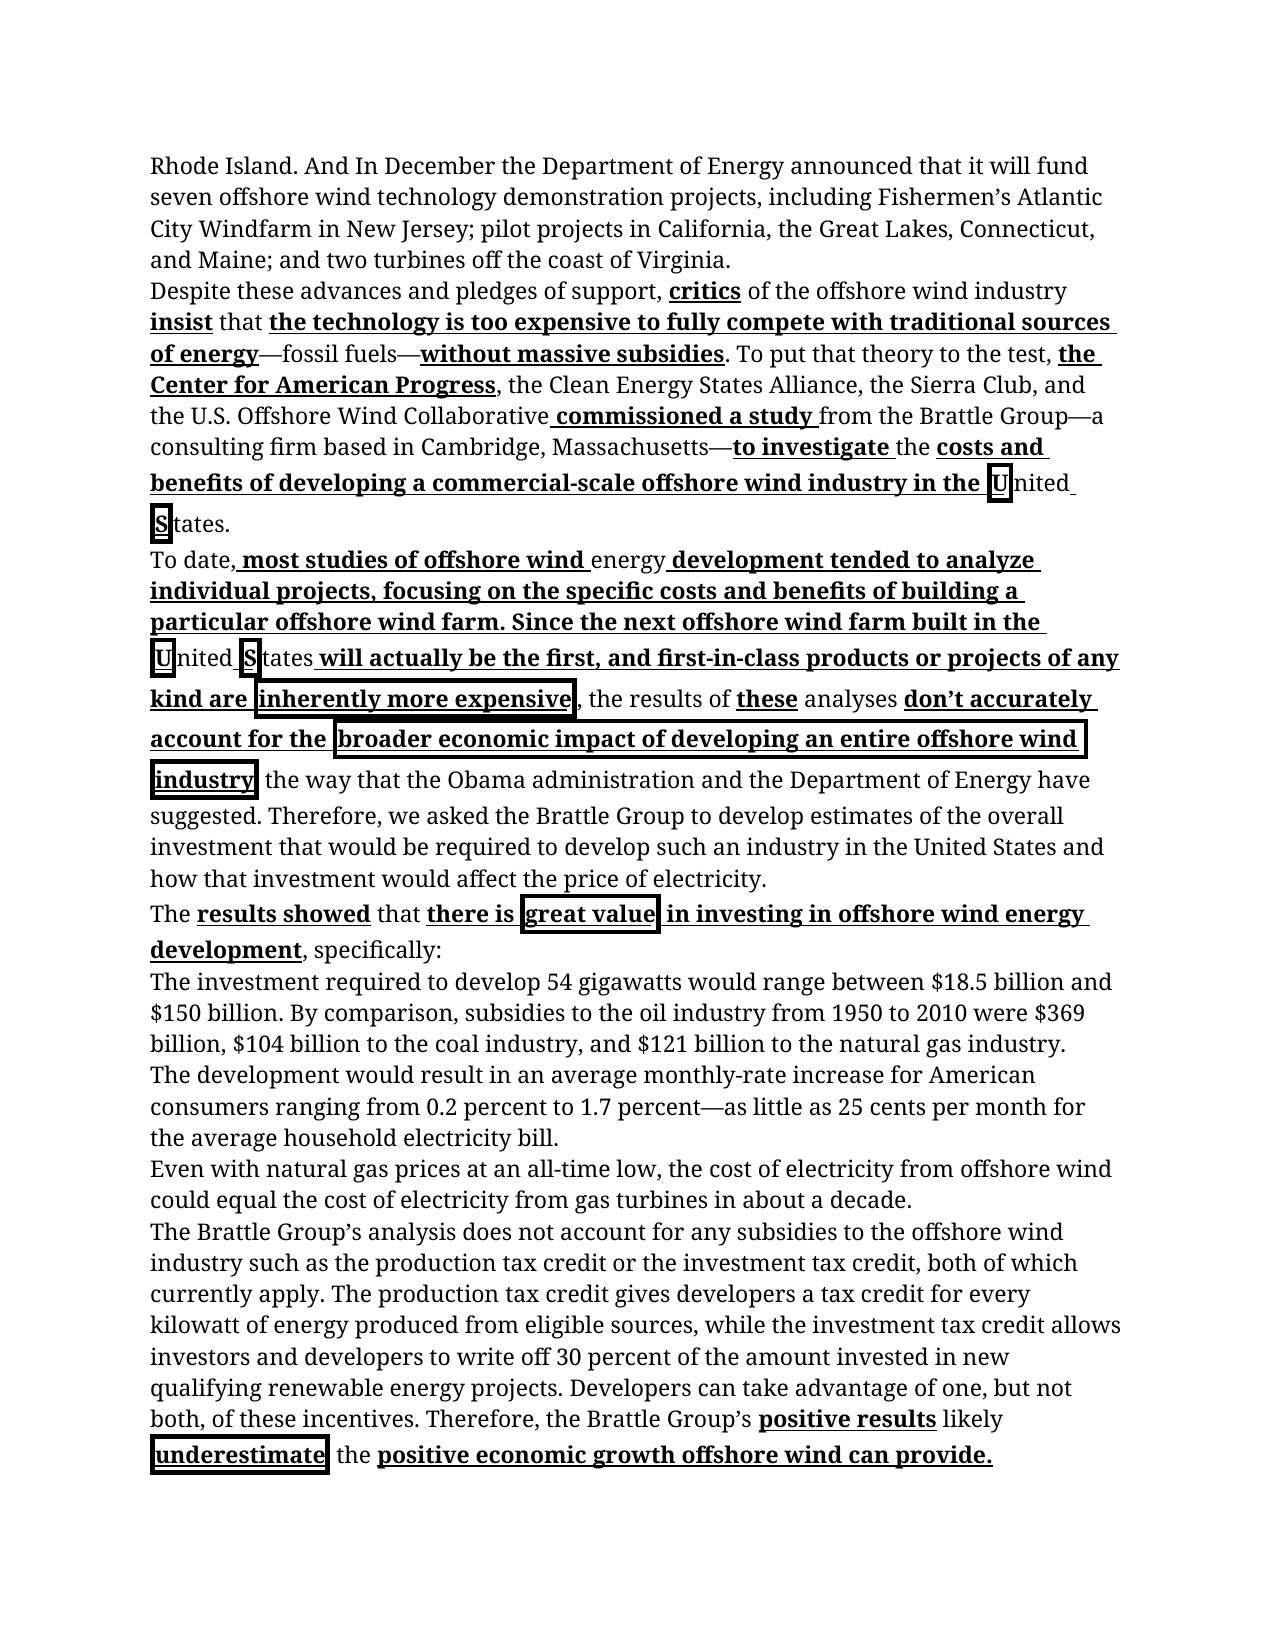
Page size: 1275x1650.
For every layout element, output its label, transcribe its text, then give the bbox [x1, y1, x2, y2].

text Even with natural gas prices at an all-time low, the cost of electricity from offshore wind could equal the cost of electricity from gas turbines in about a decade. [150, 1153, 1125, 1216]
text The investment required to develop 54 gigawatts would range between $18.5 billion and $150 billion. By comparison, subsidies to the oil industry from 1950 to 2010 were $369 billion, $104 billion to the coal industry, and $121 billion to the natural gas industry. [150, 966, 1125, 1059]
text The results showed that there is great value in investing in offshore wind energy development, specifically: [150, 894, 1125, 966]
text Despite these advances and pledges of support, critics of the offshore wind industry insist that the technology is too expensive to fully compete with traditional sources of energy—fossil fuels—without massive subsidies. To put that theory to the test, the Center for American Progress, the Clean Energy States Alliance, the Sierra Club, and the U.S. Offshore Wind Collaborative commissioned a study from the Brattle Group—a consulting firm based in Cambridge, Massachusetts—to investigate the costs and benefits of developing a commercial-scale offshore wind industry in the United States. [150, 275, 1125, 544]
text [150, 150, 1125, 275]
text The Brattle Group’s analysis does not account for any subsidies to the offshore wind industry such as the production tax credit or the investment tax credit, both of which currently apply. The production tax credit gives developers a tax credit for every kilowatt of energy produced from eligible sources, while the investment tax credit allows investors and developers to write off 30 percent of the amount invested in new qualifying renewable energy projects. Developers can take advantage of one, but not both, of these incentives. Therefore, the Brattle Group’s positive results likely underestimate the positive economic growth offshore wind can provide. [150, 1216, 1125, 1475]
text The development would result in an average monthly-rate increase for American consumers ranging from 0.2 percent to 1.7 percent—as little as 25 cents per month for the average household electricity bill. [150, 1059, 1125, 1153]
text To date, most studies of offshore wind energy development tended to analyze individual projects, focusing on the specific costs and benefits of building a particular offshore wind farm. Since the next offshore wind farm built in the United States will actually be the first, and first-in-class products or projects of any kind are inherently more expensive, the results of these analyses don’t accurately account for the broader economic impact of developing an entire offshore wind industry the way that the Obama administration and the Department of Energy have suggested. Therefore, we asked the Brattle Group to develop estimates of the overall investment that would be required to develop such an industry in the United States and how that investment would affect the price of electricity. [150, 544, 1125, 894]
